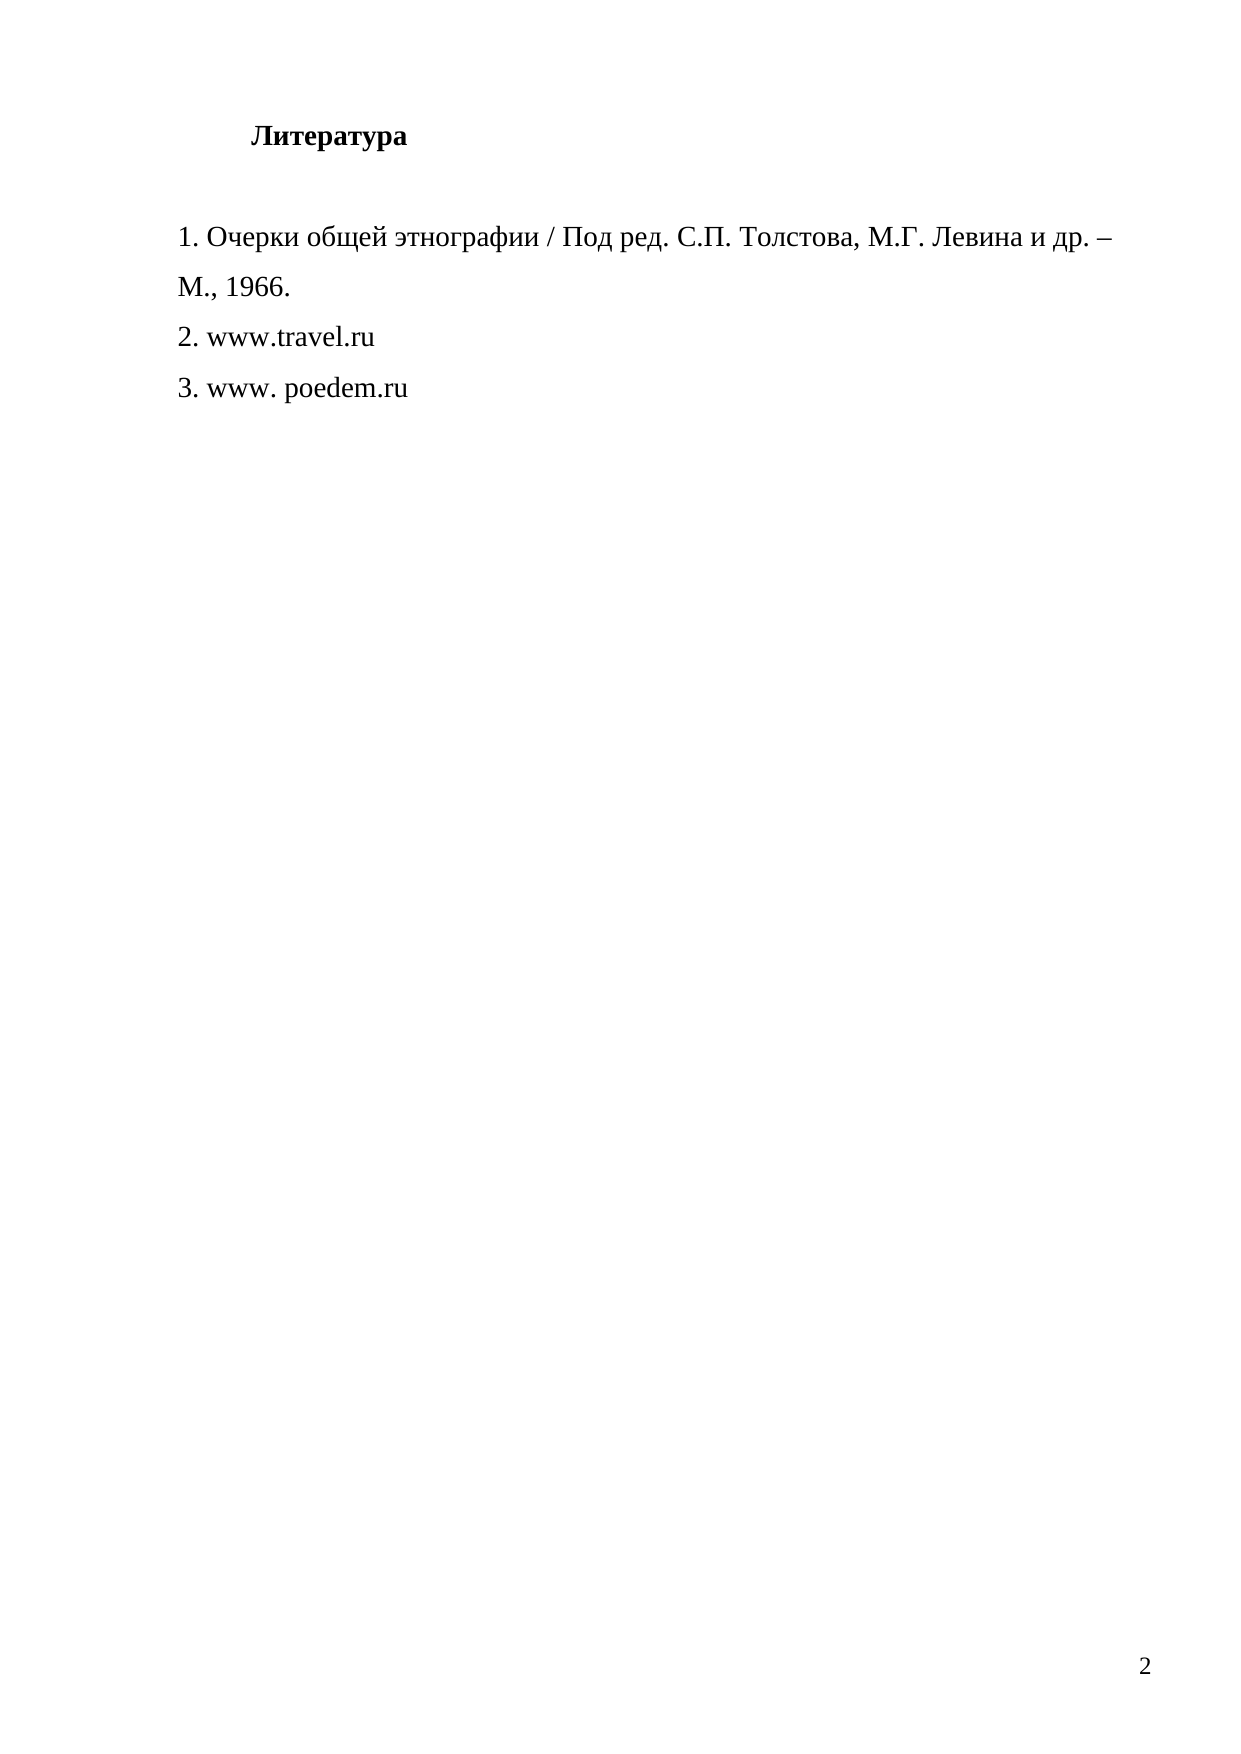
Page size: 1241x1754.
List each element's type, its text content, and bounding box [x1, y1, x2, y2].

text 3. www. poedem.ru [177, 370, 1152, 403]
text 2. www.travel.ru [177, 319, 1152, 353]
text 1. Очерки общей этнографии / Под ред. С.П. Толстова, М.Г. Левина и др. – М., 1966. [177, 219, 1152, 303]
text Литература [177, 118, 1152, 152]
